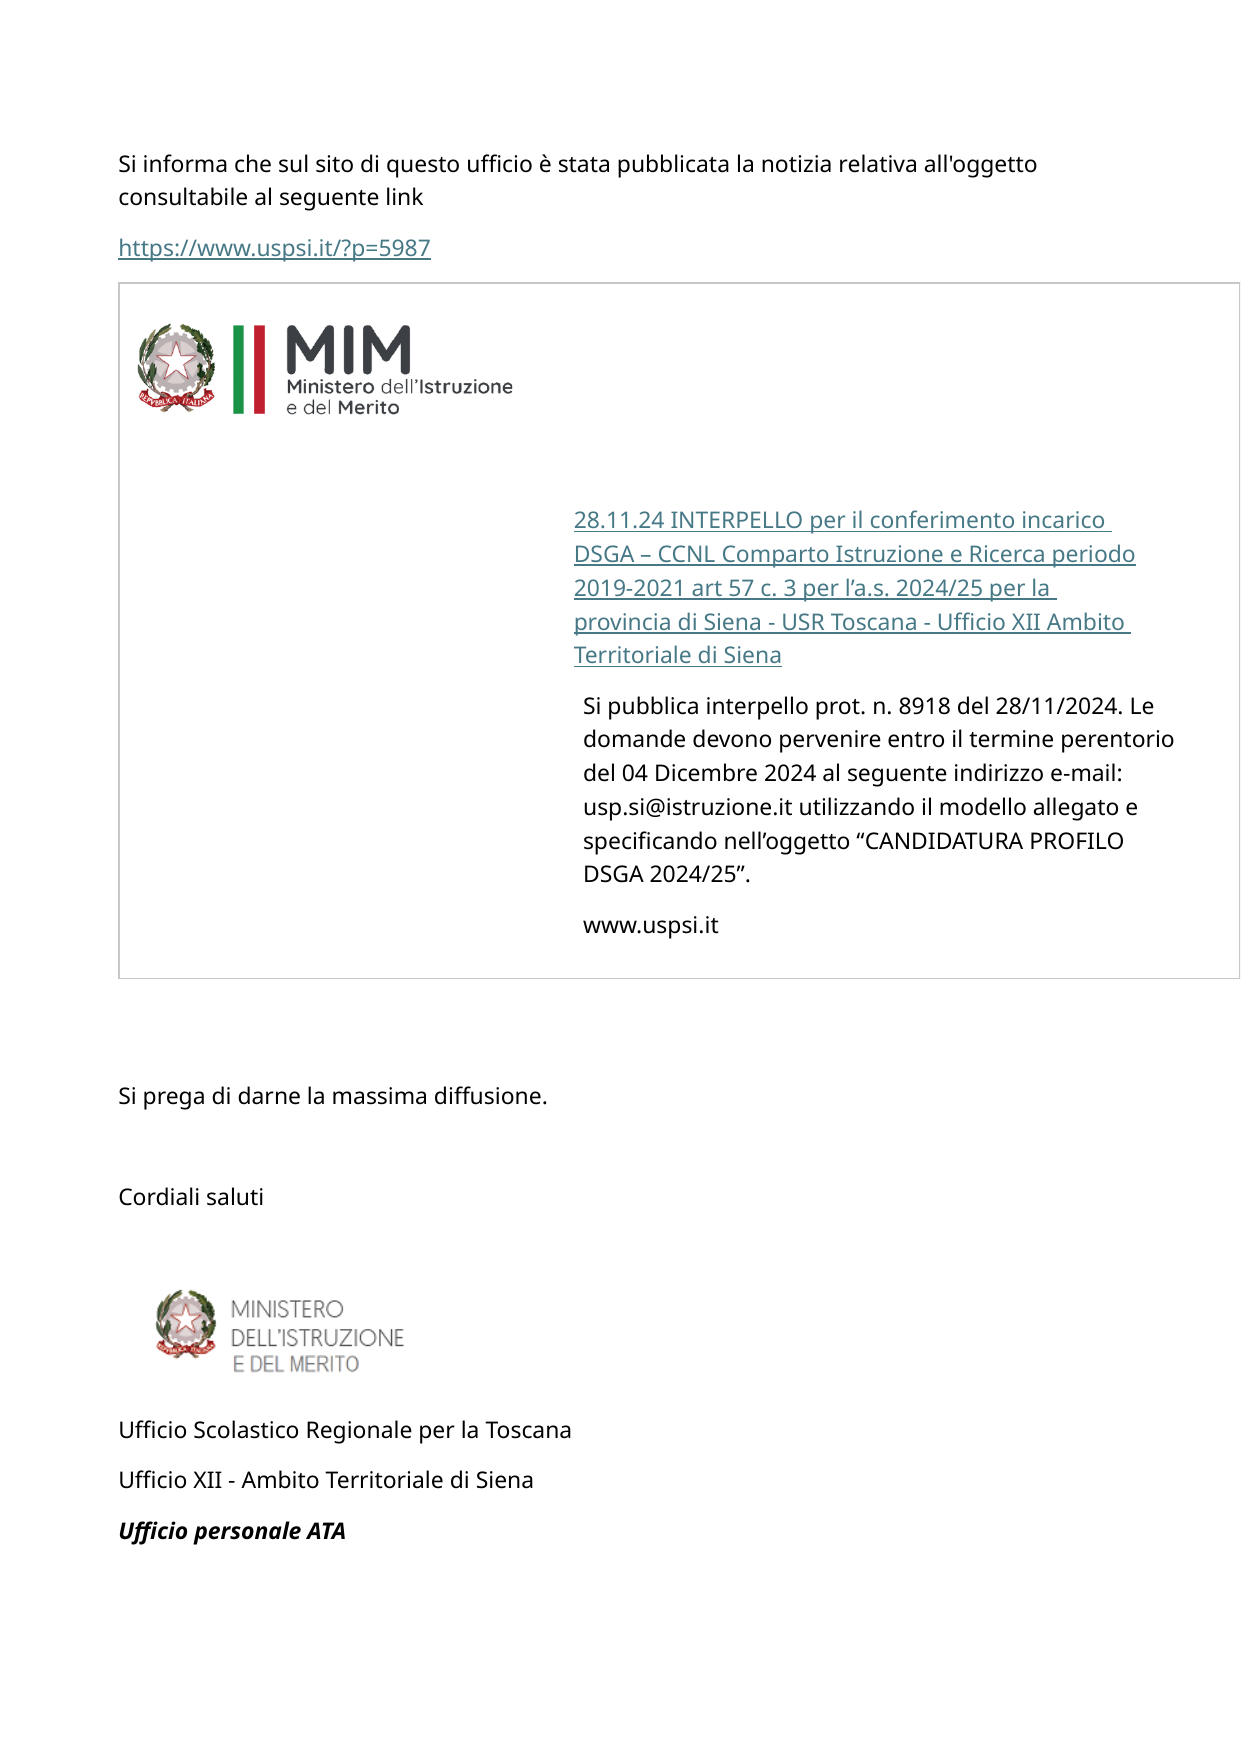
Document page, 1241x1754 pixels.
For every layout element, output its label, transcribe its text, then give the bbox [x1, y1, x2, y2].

text Ufficio XII - Ambito Territoriale di Siena [118, 1464, 1122, 1495]
text Ufficio personale ATA [118, 1514, 1122, 1546]
table_header [120, 284, 564, 977]
picture [137, 302, 513, 429]
text Cordiali saluti [118, 1181, 1122, 1212]
picture [124, 1281, 417, 1388]
text https://www.uspsi.it/?p=5987 [118, 232, 1122, 263]
text Ufficio Scolastico Regionale per la Toscana [118, 1414, 1122, 1445]
text Si informa che sul sito di questo ufficio è stata pubblicata la notizia relativa all'oggetto consultabile al seguente link [118, 148, 1122, 213]
text Si prega di darne la massima diffusione. [118, 1080, 1122, 1111]
table_header 28.11.24 INTERPELLO per il conferimento incarico DSGA – CCNL Comparto Istruzione e Ricerca periodo 2019-2021 art 57 c. 3 per l’a.s. 2024/25 per la provincia di Siena - USR Toscana - Ufficio XII Ambito Territoriale di Siena Si pubblica interpello prot. n. 8918 del 28/11/2024. Le domande devono pervenire entro il termine perentorio del 04 Dicembre 2024 al seguente indirizzo e-mail: usp.si@istruzione.it utilizzando il modello allegato e specificando nell’oggetto “CANDIDATURA PROFILO DSGA 2024/25”. www.uspsi.it [564, 284, 1239, 977]
